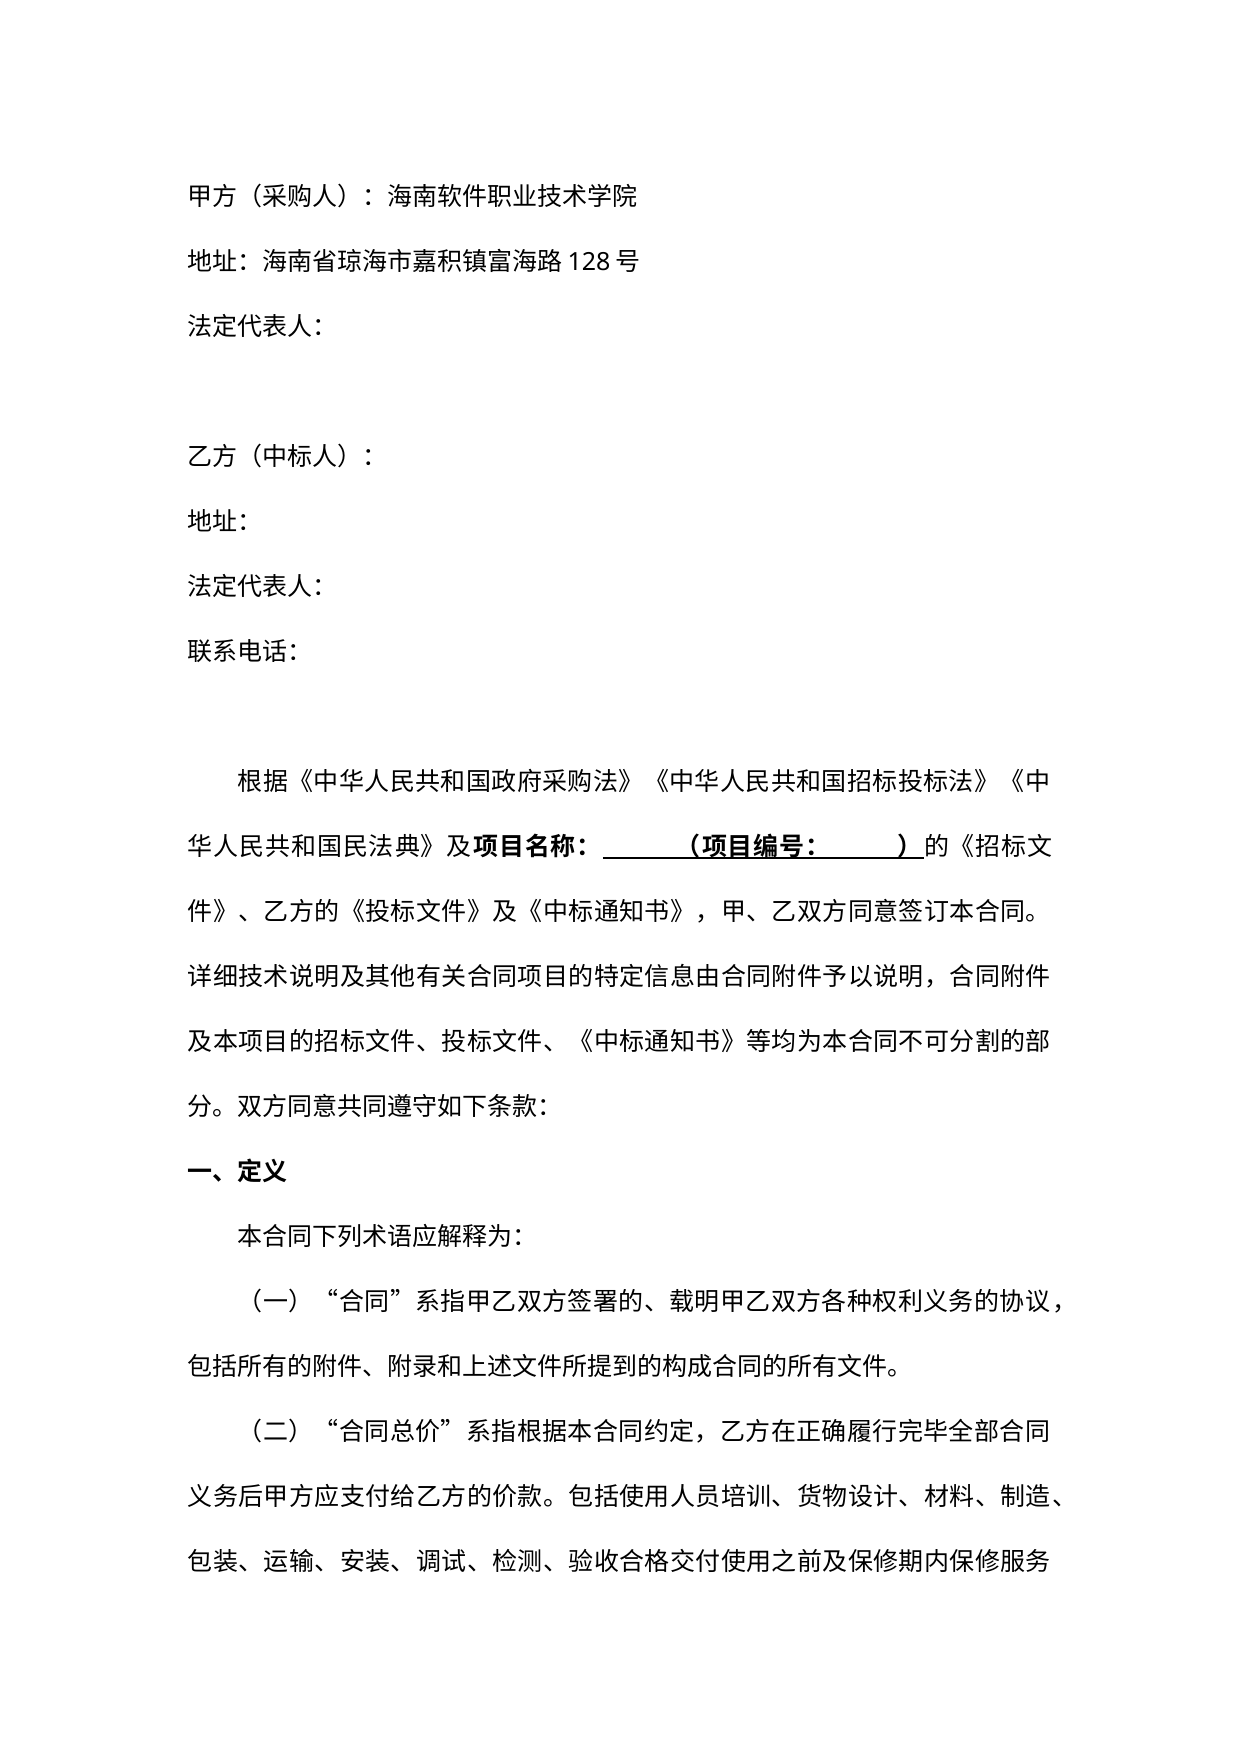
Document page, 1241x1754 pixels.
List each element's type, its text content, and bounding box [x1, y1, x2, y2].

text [187, 1397, 1053, 1592]
text 乙方（中标人）： [187, 422, 1053, 487]
text 一、定义 [187, 1137, 1053, 1202]
text 甲方（采购人）：海南软件职业技术学院 [187, 162, 1053, 227]
text 本合同下列术语应解释为： [187, 1202, 1053, 1267]
text 法定代表人： [187, 292, 1053, 357]
text 地址：海南省琼海市嘉积镇富海路128号 [187, 227, 1053, 292]
text 根据《中华人民共和国政府采购法》《中华人民共和国招标投标法》《中华人民共和国民法典》及项目名称： （项目编号： ）的《招标文件》、乙方的《投标文件》及《中标通知书》，甲、乙双方同意签订本合同。详细技术说明及其他有关合同项目的特定信息由合同附件予以说明，合同附件及本项目的招标文件、投标文件、《中标通知书》等均为本合同不可分割的部分。双方同意共同遵守如下条款： [187, 747, 1053, 1137]
text 法定代表人： [187, 552, 1053, 617]
text 联系电话： [187, 617, 1053, 682]
text （一）“合同”系指甲乙双方签署的、载明甲乙双方各种权利义务的协议，包括所有的附件、附录和上述文件所提到的构成合同的所有文件。 [187, 1267, 1053, 1397]
text 地址： [187, 487, 1053, 552]
